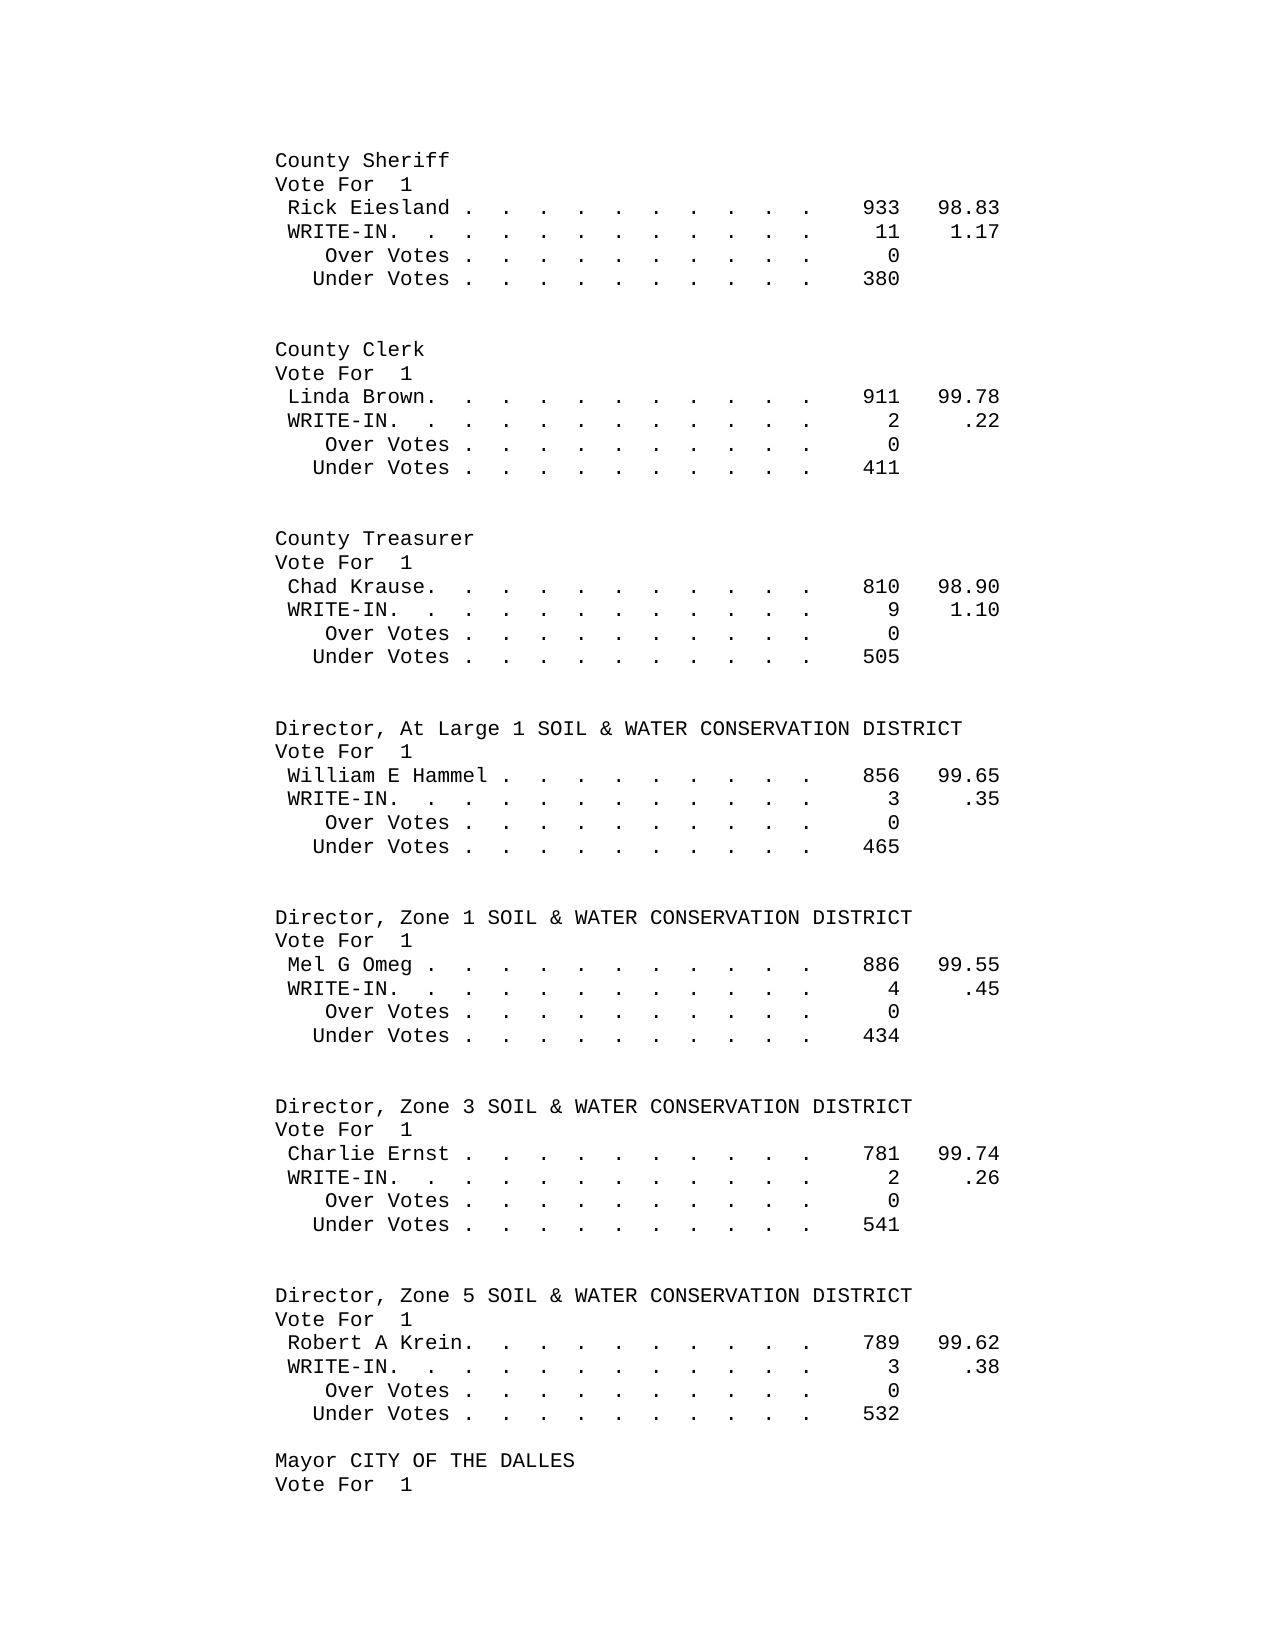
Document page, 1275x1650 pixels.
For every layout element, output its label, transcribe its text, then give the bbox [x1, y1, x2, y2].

text WRITE-IN. . . . . . . . . . . . 3 .35 [150, 788, 1125, 812]
text Under Votes . . . . . . . . . . 541 [150, 1214, 1125, 1238]
text Under Votes . . . . . . . . . . 505 [150, 647, 1125, 670]
text Director, Zone 5 SOIL & WATER CONSERVATION DISTRICT [150, 1285, 1125, 1309]
text Director, Zone 1 SOIL & WATER CONSERVATION DISTRICT [150, 907, 1125, 930]
text William E Hammel . . . . . . . . . 856 99.65 [150, 765, 1125, 788]
text Director, Zone 3 SOIL & WATER CONSERVATION DISTRICT [150, 1096, 1125, 1119]
text Over Votes . . . . . . . . . . 0 [150, 1379, 1125, 1403]
text Over Votes . . . . . . . . . . 0 [150, 1001, 1125, 1025]
text Vote For 1 [150, 930, 1125, 954]
text Vote For 1 [150, 741, 1125, 765]
text WRITE-IN. . . . . . . . . . . . 2 .22 [150, 410, 1125, 434]
text Vote For 1 [150, 363, 1125, 386]
text Vote For 1 [150, 552, 1125, 576]
text Under Votes . . . . . . . . . . 434 [150, 1025, 1125, 1048]
text Under Votes . . . . . . . . . . 411 [150, 457, 1125, 481]
text Linda Brown. . . . . . . . . . . 911 99.78 [150, 386, 1125, 410]
text Director, At Large 1 SOIL & WATER CONSERVATION DISTRICT [150, 717, 1125, 741]
text Under Votes . . . . . . . . . . 465 [150, 836, 1125, 859]
text Over Votes . . . . . . . . . . 0 [150, 434, 1125, 457]
text Vote For 1 [150, 1309, 1125, 1332]
text Over Votes . . . . . . . . . . 0 [150, 623, 1125, 647]
text Mel G Omeg . . . . . . . . . . . 886 99.55 [150, 954, 1125, 978]
text WRITE-IN. . . . . . . . . . . . 4 .45 [150, 978, 1125, 1001]
text Robert A Krein. . . . . . . . . . 789 99.62 [150, 1332, 1125, 1356]
text Vote For 1 [150, 1474, 1125, 1498]
text Mayor CITY OF THE DALLES [150, 1451, 1125, 1474]
text Chad Krause. . . . . . . . . . . 810 98.90 [150, 576, 1125, 599]
text Rick Eiesland . . . . . . . . . . 933 98.83 [150, 197, 1125, 221]
text Under Votes . . . . . . . . . . 380 [150, 268, 1125, 292]
text Over Votes . . . . . . . . . . 0 [150, 812, 1125, 836]
text Over Votes . . . . . . . . . . 0 [150, 244, 1125, 268]
text WRITE-IN. . . . . . . . . . . . 9 1.10 [150, 599, 1125, 623]
text Vote For 1 [150, 174, 1125, 197]
text WRITE-IN. . . . . . . . . . . . 11 1.17 [150, 221, 1125, 244]
text Vote For 1 [150, 1119, 1125, 1143]
text County Clerk [150, 339, 1125, 363]
text WRITE-IN. . . . . . . . . . . . 3 .38 [150, 1356, 1125, 1379]
text Charlie Ernst . . . . . . . . . . 781 99.74 [150, 1143, 1125, 1167]
text Over Votes . . . . . . . . . . 0 [150, 1190, 1125, 1214]
text County Sheriff [150, 150, 1125, 174]
text WRITE-IN. . . . . . . . . . . . 2 .26 [150, 1167, 1125, 1190]
text Under Votes . . . . . . . . . . 532 [150, 1403, 1125, 1427]
text County Treasurer [150, 528, 1125, 552]
